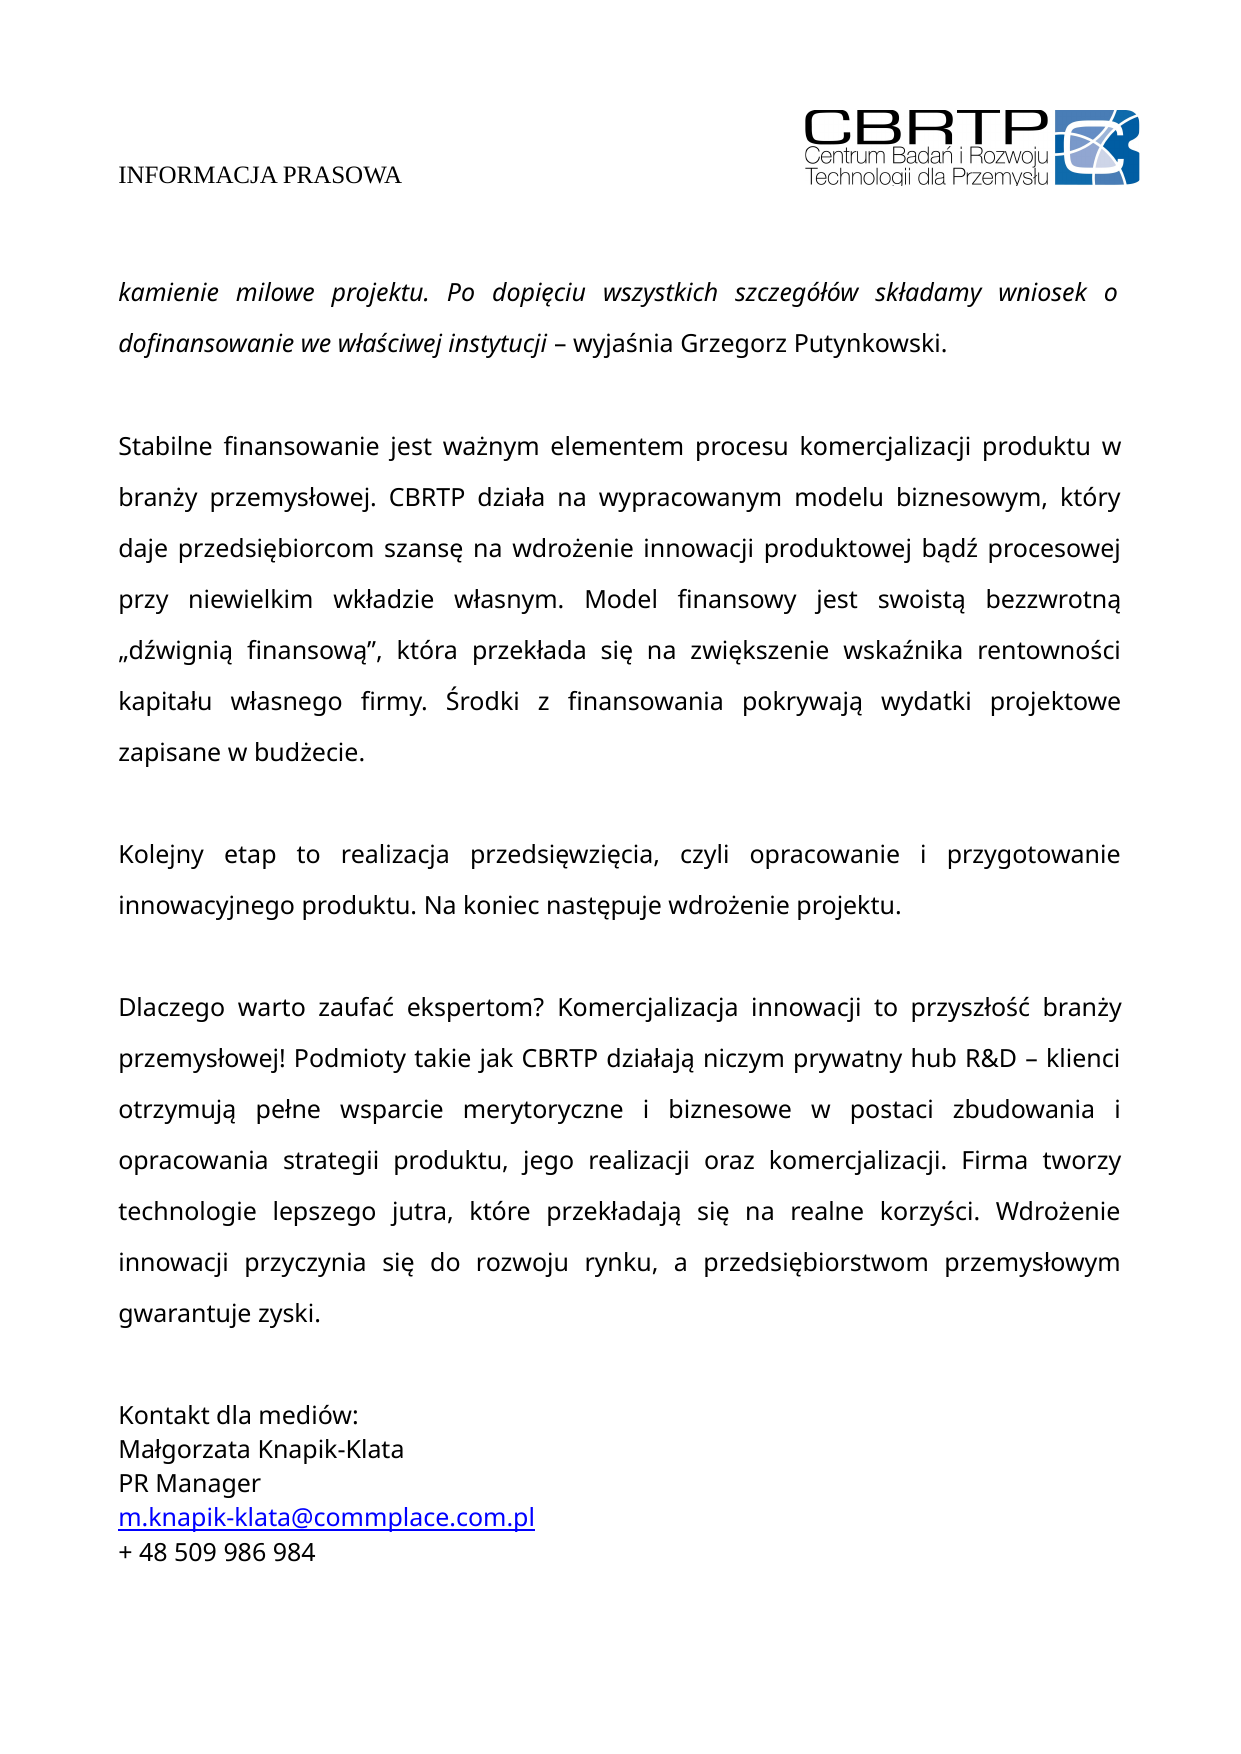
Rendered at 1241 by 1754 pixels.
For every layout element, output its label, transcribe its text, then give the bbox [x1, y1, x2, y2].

text PR Manager [118, 1466, 1122, 1500]
text Dlaczego warto zaufać ekspertom? Komercjalizacja innowacji to przyszłość branży przemysłowej! Podmioty takie jak CBRTP działają niczym prywatny hub R&D – klienci otrzymują pełne wsparcie merytoryczne i biznesowe w postaci zbudowania i opracowania strategii produktu, jego realizacji oraz komercjalizacji. Firma tworzy technologie lepszego jutra, które przekładają się na realne korzyści. Wdrożenie innowacji przyczynia się do rozwoju rynku, a przedsiębiorstwom przemysłowym gwarantuje zyski. [118, 989, 1122, 1330]
text m.knapik-klata@commplace.com.pl [118, 1500, 1122, 1534]
text Kolejny etap to realizacja przedsięwzięcia, czyli opracowanie i przygotowanie innowacyjnego produktu. Na koniec następuje wdrożenie projektu. [118, 836, 1122, 922]
text Kontakt dla mediów: [118, 1398, 1122, 1432]
text Małgorzata Knapik-Klata [118, 1432, 1122, 1466]
picture [805, 110, 1139, 186]
text Stabilne finansowanie jest ważnym elementem procesu komercjalizacji produktu w branży przemysłowej. CBRTP działa na wypracowanym modelu biznesowym, który daje przedsiębiorcom szansę na wdrożenie innowacji produktowej bądź procesowej przy niewielkim wkładzie własnym. Model finansowy jest swoistą bezzwrotną „dźwignią finansową”, która przekłada się na zwiększenie wskaźnika rentowności kapitału własnego firmy. Środki z finansowania pokrywają wydatki projektowe zapisane w budżecie. [118, 428, 1122, 768]
text + 48 509 986 984 [118, 1534, 1122, 1568]
